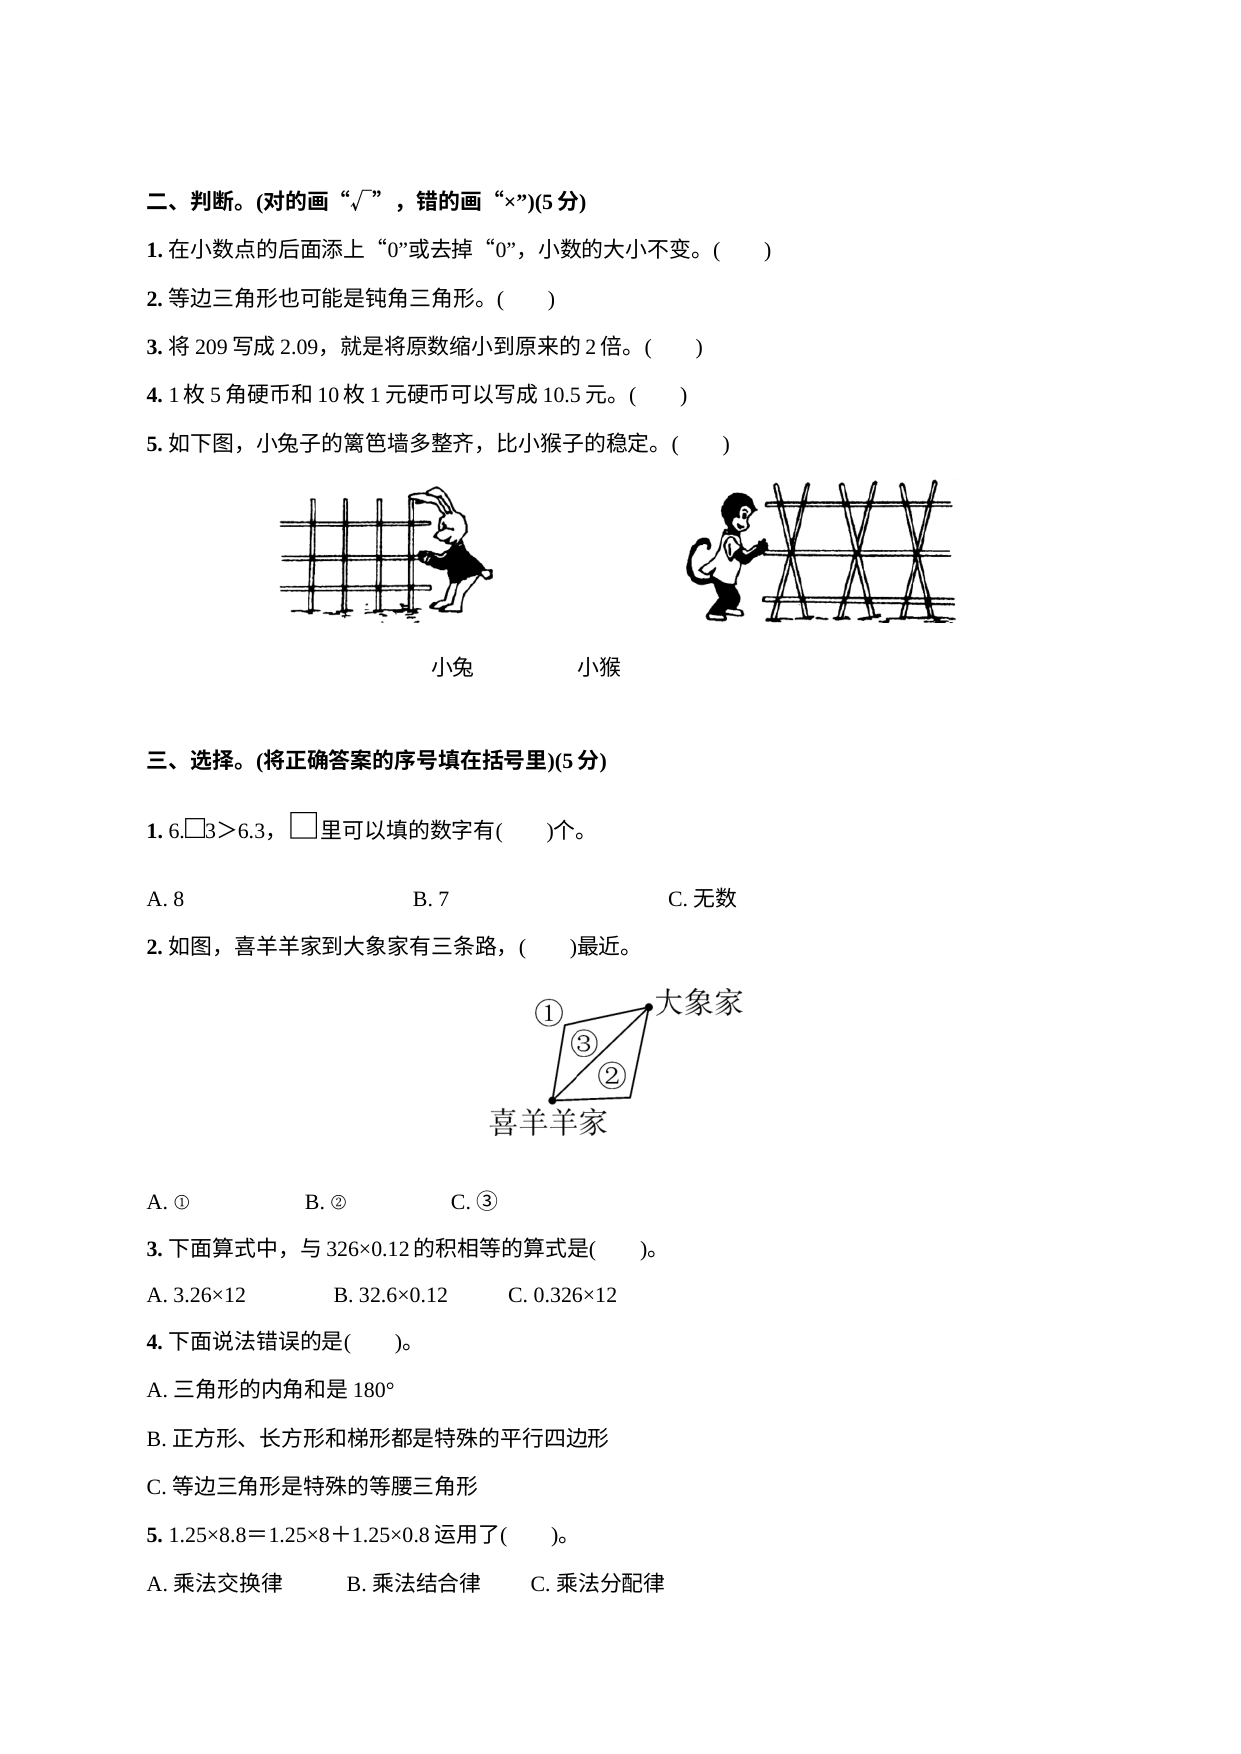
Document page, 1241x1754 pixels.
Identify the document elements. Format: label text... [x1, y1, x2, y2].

text 5. 如下图，小兔子的篱笆墙多整齐，比小猴子的稳定。( ) [146, 425, 1094, 458]
text 1. 6.□3＞6.3，□里可以填的数字有( )个。 [146, 791, 1094, 856]
text 2. 等边三角形也可能是钝角三角形。( ) [146, 280, 1094, 313]
text 4. 1枚5角硬币和10枚1元硬币可以写成10.5元。( ) [146, 377, 1094, 409]
text C. 等边三角形是特殊的等腰三角形 [146, 1469, 1094, 1501]
picture [272, 473, 968, 629]
text B. 正方形、长方形和梯形都是特殊的平行四边形 [146, 1420, 1094, 1453]
text 3. 将209写成2.09，就是将原数缩小到原来的2倍。( ) [146, 328, 1094, 361]
text A. 三角形的内角和是180° [146, 1372, 1094, 1404]
text 二、判断。(对的画“√”，错的画“×”)(5分) [146, 183, 1094, 216]
picture [489, 976, 752, 1140]
text A. ① B. ② C. ③ [146, 1185, 1094, 1218]
text 1. 在小数点的后面添上“0”或去掉“0”，小数的大小不变。( ) [146, 232, 1094, 264]
text 4. 下面说法错误的是( )。 [146, 1324, 1094, 1356]
text 小兔 小猴 [146, 649, 1094, 682]
text A. 3.26×12 B. 32.6×0.12 C. 0.326×12 [146, 1278, 1094, 1311]
text 3. 下面算式中，与326×0.12的积相等的算式是( )。 [146, 1230, 1094, 1263]
text A. 乘法交换律 B. 乘法结合律 C. 乘法分配律 [146, 1565, 1094, 1598]
text 2. 如图，喜羊羊家到大象家有三条路，( )最近。 [146, 928, 1094, 961]
text 三、选择。(将正确答案的序号填在括号里)(5分) [146, 743, 1094, 775]
text 5. 1.25×8.8＝1.25×8＋1.25×0.8运用了( )。 [146, 1517, 1094, 1549]
text A. 8 B. 7 C. 无数 [146, 880, 1094, 913]
